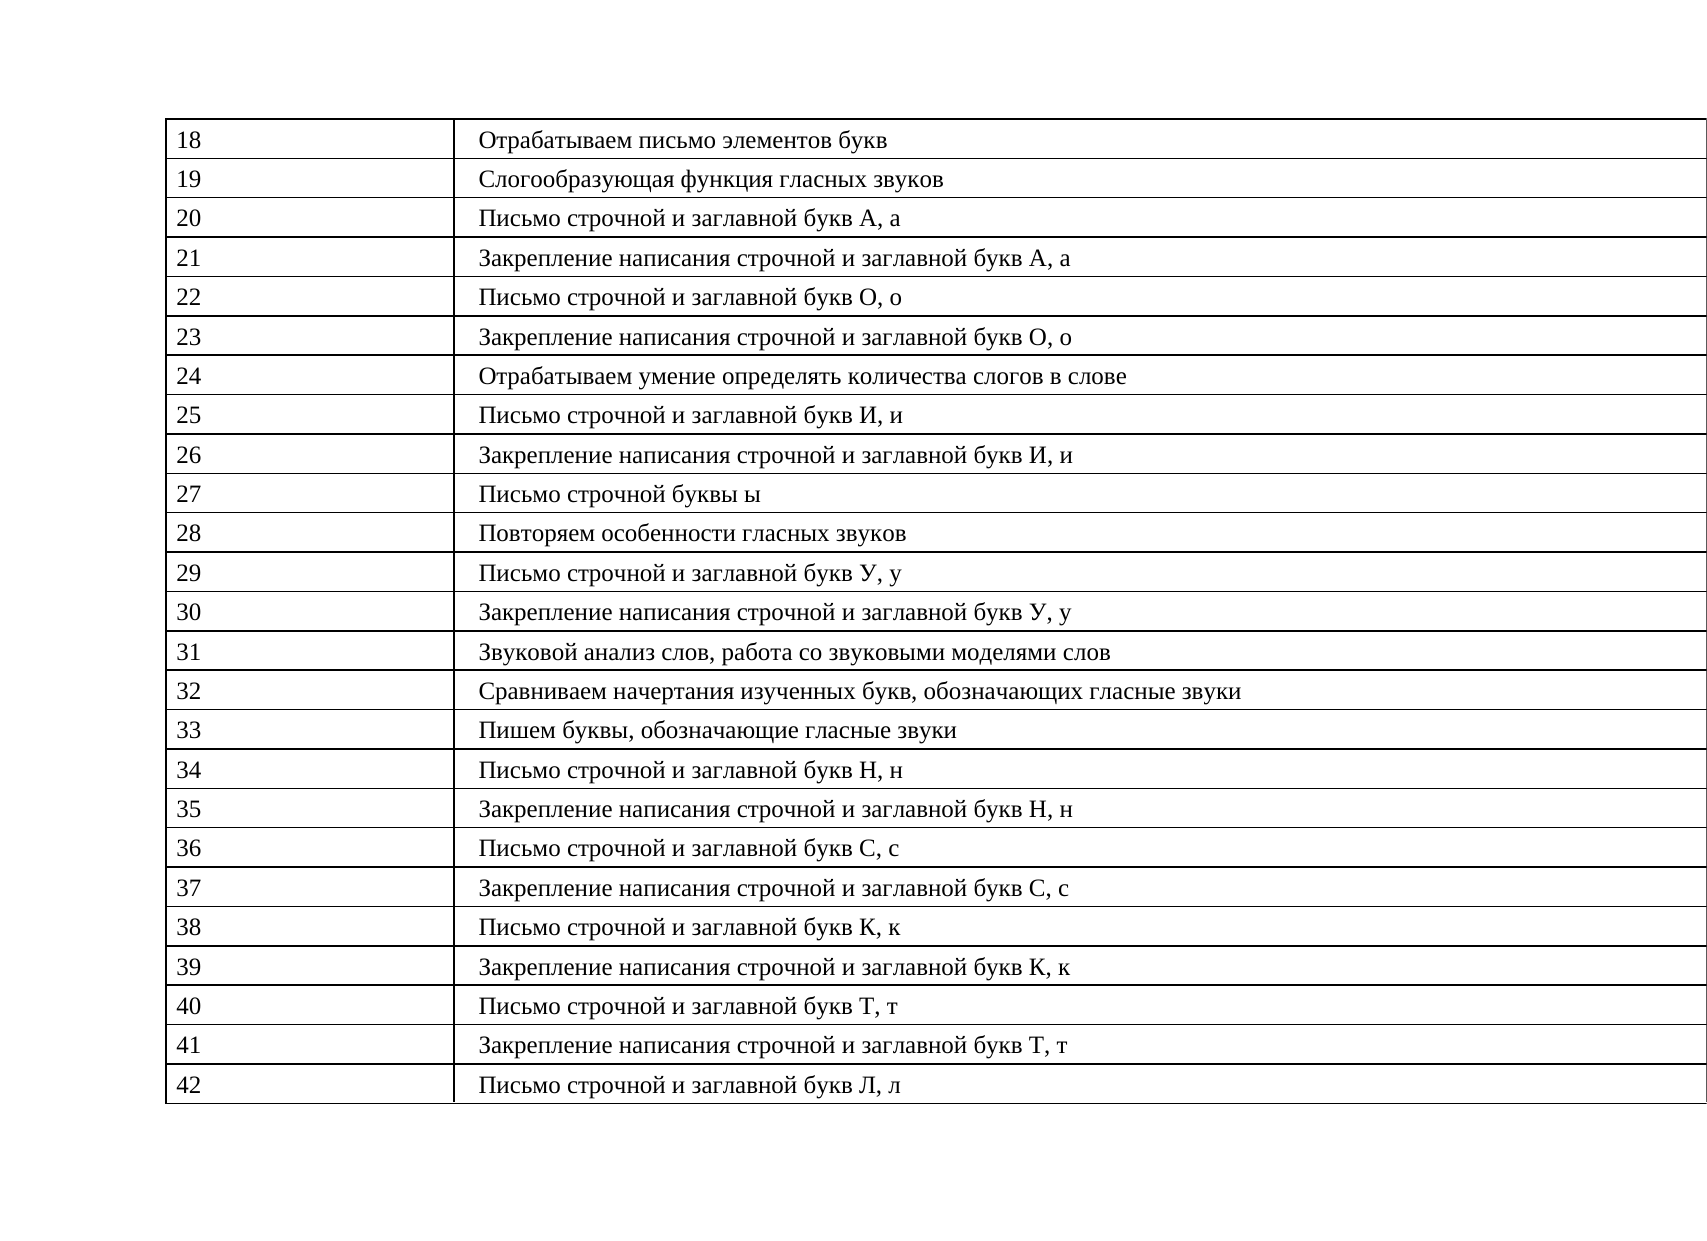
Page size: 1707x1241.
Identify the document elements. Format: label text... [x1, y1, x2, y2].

table_cell Письмо строчной и заглавной букв Л, л [455, 1065, 1706, 1102]
table_cell 19 [167, 159, 453, 197]
table_cell Закрепление написания строчной и заглавной букв С, с [455, 868, 1706, 906]
table_cell 40 [167, 986, 453, 1024]
table_cell Закрепление написания строчной и заглавной букв Н, н [455, 789, 1706, 827]
table_cell 31 [167, 632, 453, 669]
table_cell Письмо строчной и заглавной букв У, у [455, 553, 1706, 591]
table_cell 21 [167, 238, 453, 276]
table_cell 35 [167, 789, 453, 827]
table_cell 38 [167, 907, 453, 945]
table_cell 32 [167, 671, 453, 709]
table_cell 23 [167, 317, 453, 354]
table_cell 41 [167, 1025, 453, 1063]
table_cell 28 [167, 513, 453, 551]
table_cell 25 [167, 395, 453, 433]
table_cell Повторяем особенности гласных звуков [455, 513, 1706, 551]
table_cell 33 [167, 710, 453, 748]
table_cell 22 [167, 277, 453, 315]
table_cell Письмо строчной и заглавной букв О, о [455, 277, 1706, 315]
table_cell 20 [167, 198, 453, 236]
table_cell 30 [167, 592, 453, 630]
table_cell Отрабатываем умение определять количества слогов в слове [455, 356, 1706, 394]
table_cell Закрепление написания строчной и заглавной букв О, о [455, 317, 1706, 354]
table_cell Закрепление написания строчной и заглавной букв У, у [455, 592, 1706, 630]
table_cell 24 [167, 356, 453, 394]
table_cell Слогообразующая функция гласных звуков [455, 159, 1706, 197]
table_cell 37 [167, 868, 453, 906]
table_cell Отрабатываем письмо элементов букв [455, 120, 1706, 157]
table_cell Письмо строчной и заглавной букв А, а [455, 198, 1706, 236]
table_cell 18 [167, 120, 453, 157]
table_cell 26 [167, 435, 453, 472]
table_cell 27 [167, 474, 453, 512]
table_cell Пишем буквы, обозначающие гласные звуки [455, 710, 1706, 748]
table_cell Письмо строчной и заглавной букв Н, н [455, 750, 1706, 787]
table_cell Закрепление написания строчной и заглавной букв И, и [455, 435, 1706, 472]
table_cell Письмо строчной буквы ы [455, 474, 1706, 512]
table_cell 39 [167, 947, 453, 984]
table_cell Письмо строчной и заглавной букв С, с [455, 828, 1706, 866]
table_cell Закрепление написания строчной и заглавной букв А, а [455, 238, 1706, 276]
table_cell 29 [167, 553, 453, 591]
table_cell Закрепление написания строчной и заглавной букв Т, т [455, 1025, 1706, 1063]
table_cell Закрепление написания строчной и заглавной букв К, к [455, 947, 1706, 984]
table_cell 34 [167, 750, 453, 787]
table_cell Сравниваем начертания изученных букв, обозначающих гласные звуки [455, 671, 1706, 709]
table_cell 42 [167, 1065, 453, 1102]
table_cell Письмо строчной и заглавной букв К, к [455, 907, 1706, 945]
table_cell 36 [167, 828, 453, 866]
table_cell Письмо строчной и заглавной букв И, и [455, 395, 1706, 433]
table_cell Письмо строчной и заглавной букв Т, т [455, 986, 1706, 1024]
table_cell Звуковой анализ слов, работа со звуковыми моделями слов [455, 632, 1706, 669]
